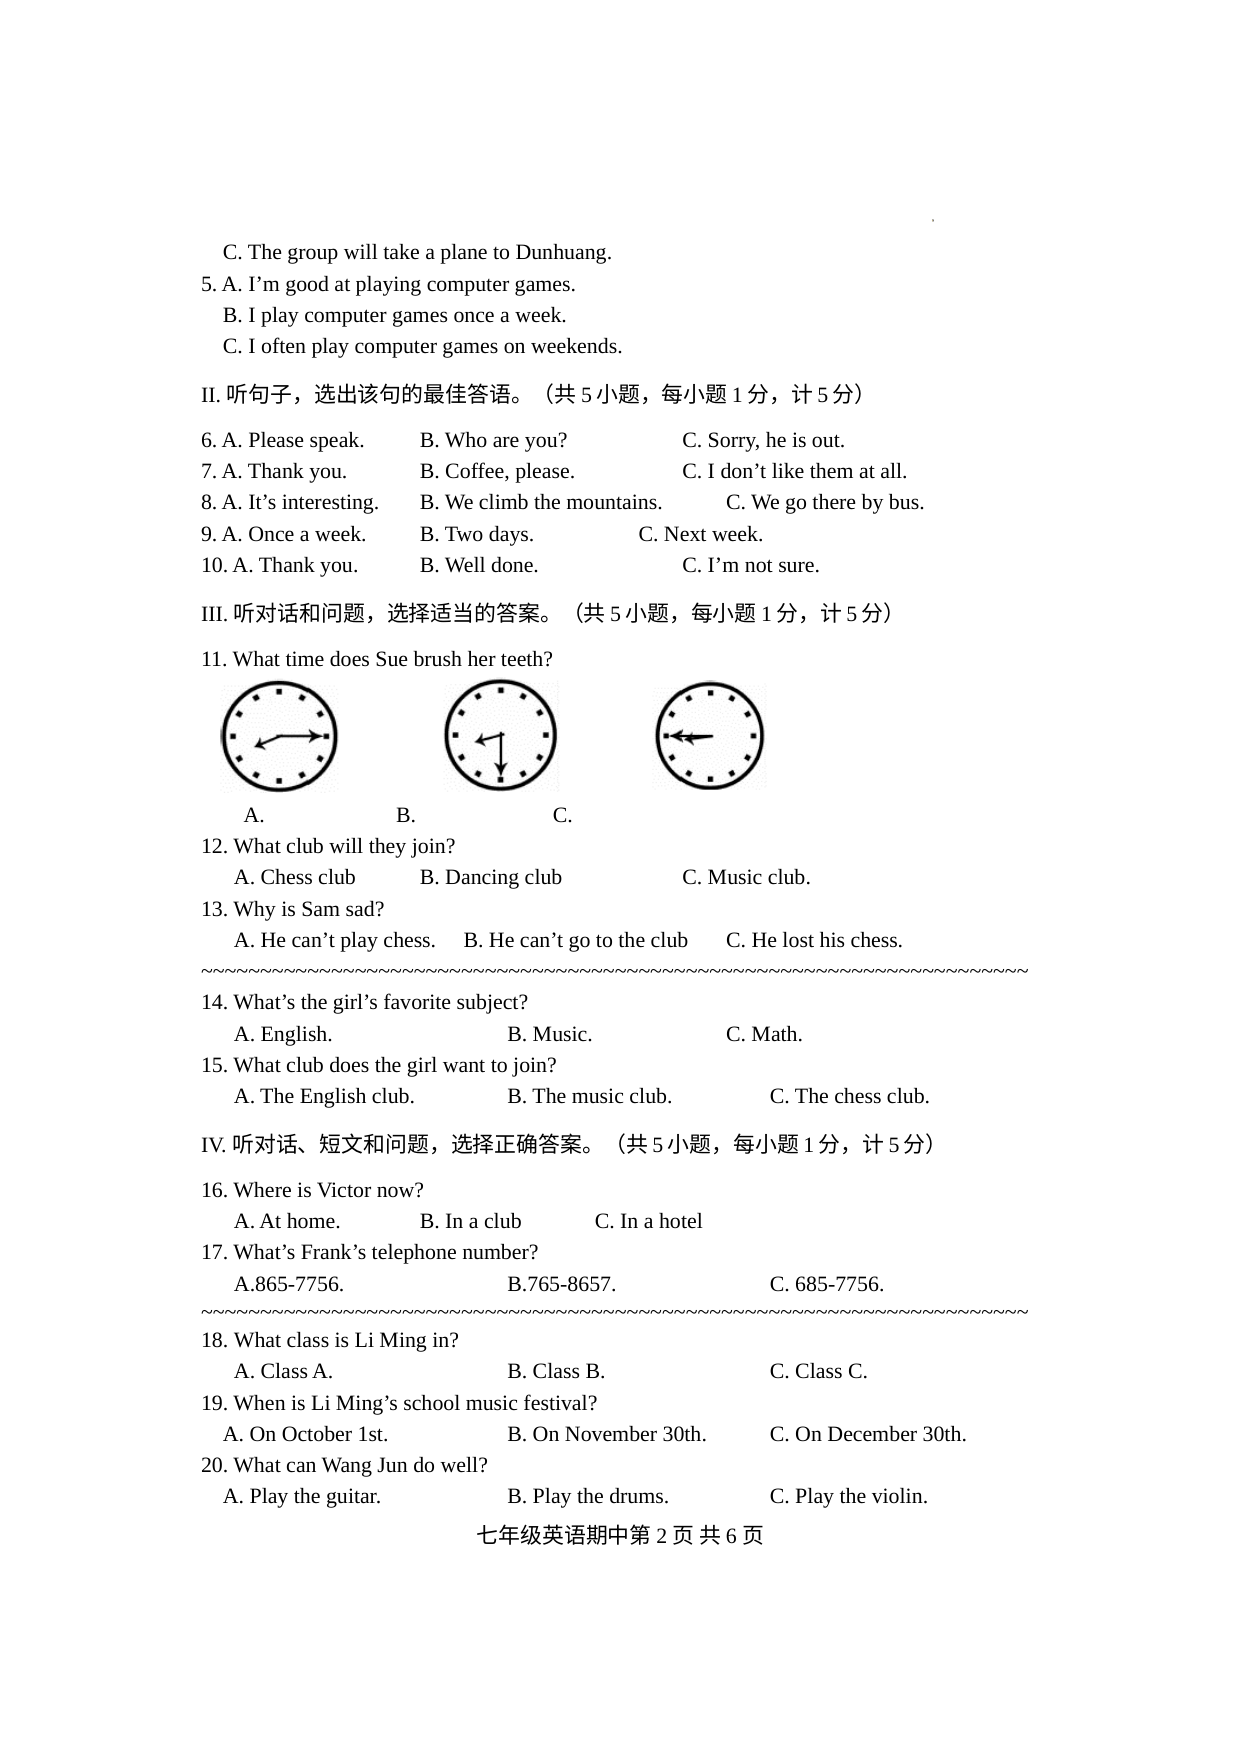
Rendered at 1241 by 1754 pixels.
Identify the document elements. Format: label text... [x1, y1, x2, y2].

text 5. A. I’m good at playing computer games. [201, 268, 1039, 299]
text 7. A. Thank you. B. Coffee, please. C. I don’t like them at all. [201, 455, 1039, 486]
text A. The English club. B. The music club. C. The chess club. [201, 1080, 1039, 1111]
text A. On October 1st. B. On November 30th. C. On December 30th. [201, 1418, 1039, 1449]
text A. B. C. [201, 799, 1039, 830]
text 14. What’s the girl’s favorite subject? [201, 986, 1039, 1018]
text 20. What can Wang Jun do well? [201, 1449, 1039, 1480]
text A. Chess club B. Dancing club C. Music club. [201, 861, 1039, 893]
text III. 听对话和问题，选择适当的答案。（共5小题，每小题1分，计5分） [201, 580, 1039, 643]
text A. He can’t play chess. B. He can’t go to the club C. He lost his chess. [201, 924, 1039, 955]
picture [211, 673, 355, 793]
text 19. When is Li Ming’s school music festival? [201, 1387, 1039, 1418]
text A.865-7756. B.765-8657. C. 685-7756. [201, 1268, 1039, 1299]
text C. The group will take a plane to Dunhuang. [201, 236, 1039, 268]
text 10. A. Thank you. B. Well done. C. I’m not sure. [201, 549, 1039, 580]
text ~~~~~~~~~~~~~~~~~~~~~~~~~~~~~~~~~~~~~~~~~~~~~~~~~~~~~~~~~~~~~~~~~~~~~~ [201, 955, 1039, 986]
picture [634, 678, 771, 793]
text 13. Why is Sam sad? [201, 893, 1039, 924]
text ~~~~~~~~~~~~~~~~~~~~~~~~~~~~~~~~~~~~~~~~~~~~~~~~~~~~~~~~~~~~~~~~~~~~~~ [201, 1299, 1039, 1324]
text A. Play the guitar. B. Play the drums. C. Play the violin. [201, 1480, 1039, 1512]
text IV. 听对话、短文和问题，选择正确答案。（共5小题，每小题1分，计5分） [201, 1111, 1039, 1174]
text 15. What club does the girl want to join? [201, 1049, 1039, 1080]
text 11. What time does Sue brush her teeth? [201, 643, 1039, 674]
text 9. A. Once a week. B. Two days. C. Next week. [201, 518, 1039, 549]
text B. I play computer games once a week. [201, 299, 1039, 330]
text C. I often play computer games on weekends. [201, 330, 1039, 361]
text 6. A. Please speak. B. Who are you? C. Sorry, he is out. [201, 424, 1039, 455]
text A. At home. B. In a club C. In a hotel [201, 1205, 1039, 1236]
text 18. What class is Li Ming in? [201, 1324, 1039, 1355]
text 16. Where is Victor now? [201, 1174, 1039, 1205]
text 12. What club will they join? [201, 830, 1039, 861]
text 8. A. It’s interesting. B. We climb the mountains. C. We go there by bus. [201, 486, 1039, 518]
text II. 听句子，选出该句的最佳答语。（共5小题，每小题1分，计5分） [201, 361, 1039, 424]
text A. English. B. Music. C. Math. [201, 1018, 1039, 1049]
picture [431, 676, 564, 793]
text A. Class A. B. Class B. C. Class C. [201, 1355, 1039, 1387]
text 17. What’s Frank’s telephone number? [201, 1236, 1039, 1268]
